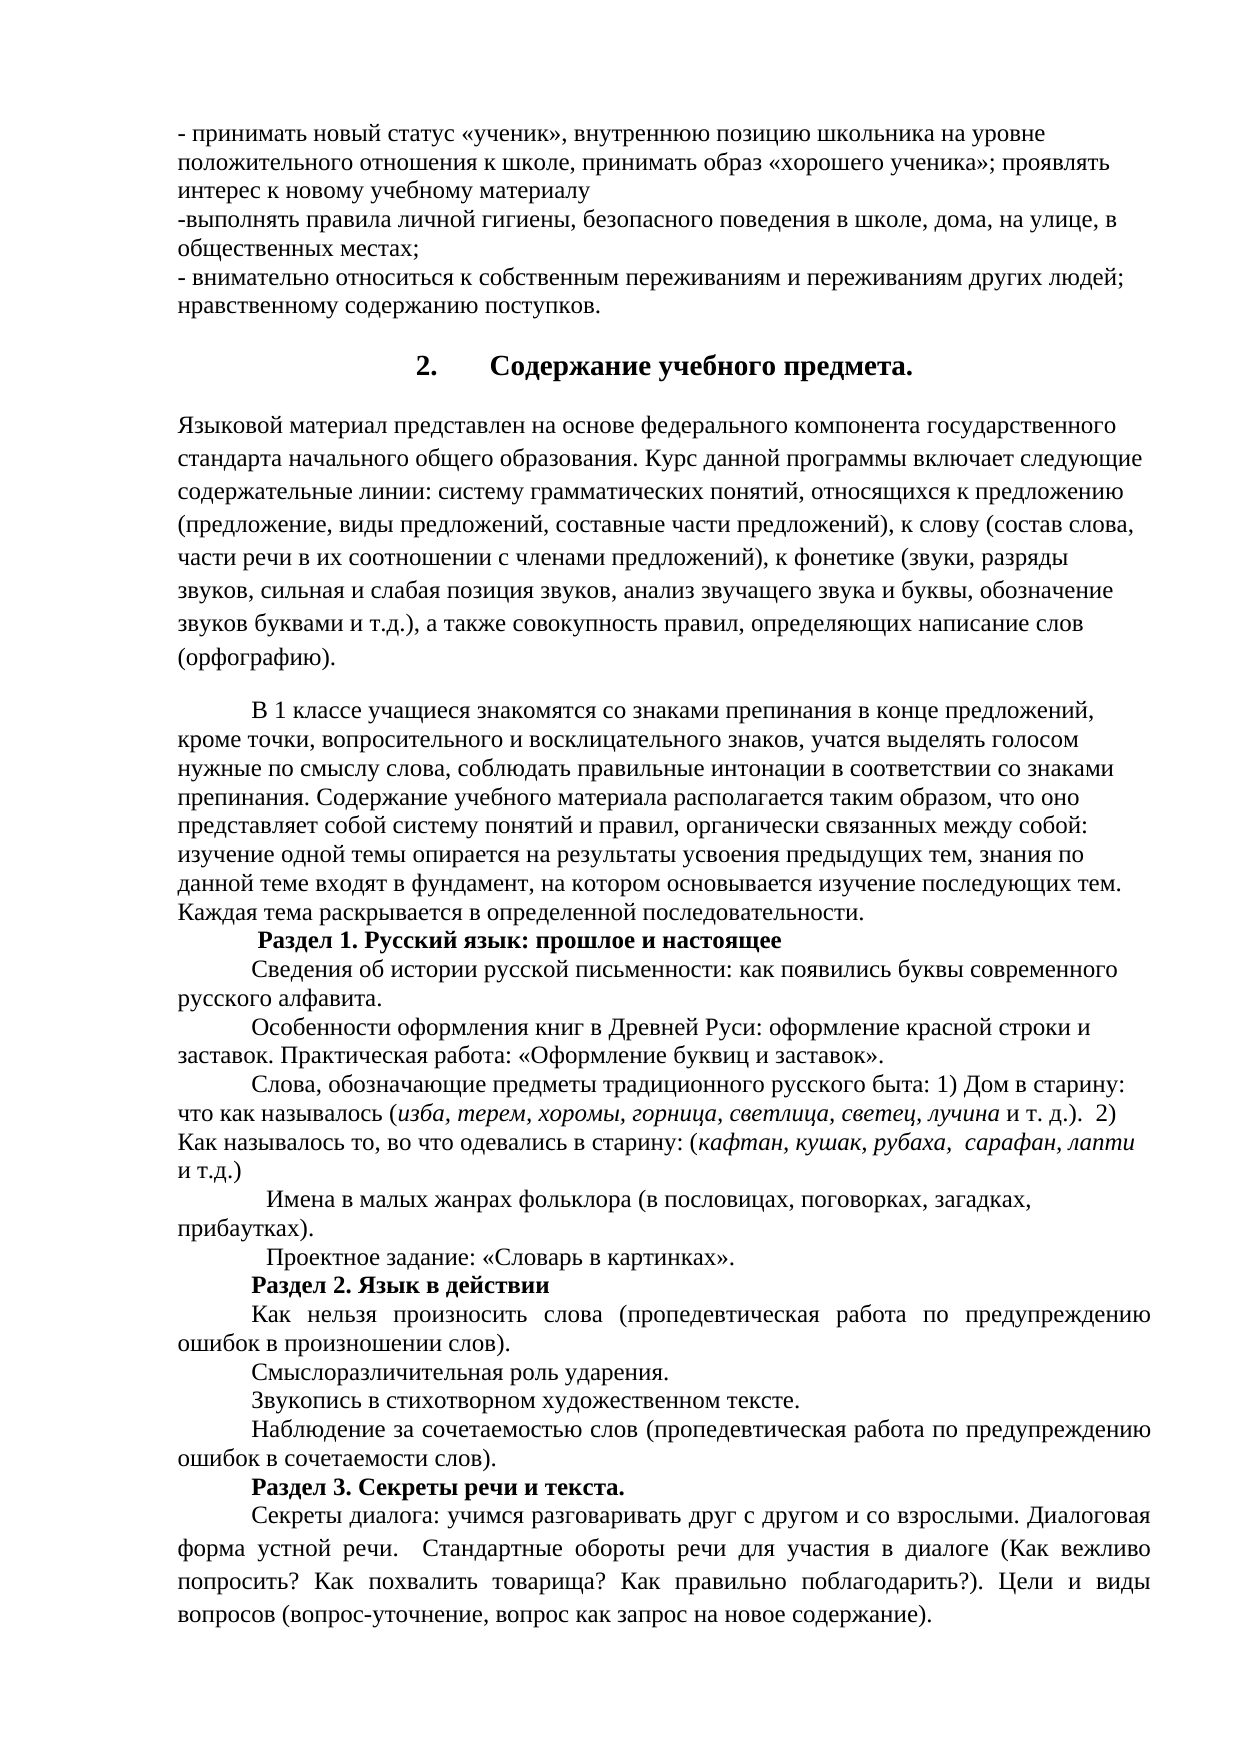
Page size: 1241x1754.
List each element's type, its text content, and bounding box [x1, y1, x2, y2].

text Особенности оформления книг в Древней Руси: оформление красной строки и заставок. Практическая работа: «Оформление буквиц и заставок». [177, 1012, 1152, 1069]
text Раздел 2. Язык в действии [177, 1270, 1152, 1299]
text Языковой материал представлен на основе федерального компонента государственного стандарта начального общего образования. Курс данной программы включает следующие содержательные линии: систему грамматических понятий, относящихся к предложению (предложение, виды предложений, составные части предложений), к слову (состав слова, части речи в их соотношении с членами предложений), к фонетике (звуки, разряды звуков, сильная и слабая позиция звуков, анализ звучащего звука и буквы, обозначение звуков буквами и т.д.), а также совокупность правил, определяющих написание слов (орфографию). [177, 410, 1152, 670]
text -выполнять правила личной гигиены, безопасного поведения в школе, дома, на улице, в общественных местах; [177, 204, 1152, 262]
text Проектное задание: «Словарь в картинках». [177, 1242, 1152, 1270]
text Секреты диалога: учимся разговаривать друг с другом и со взрослыми. Диалоговая форма устной речи. Стандартные обороты речи для участия в диалоге (Как вежливо попросить? Как похвалить товарища? Как правильно поблагодарить?). Цели и виды вопросов (вопрос-уточнение, вопрос как запрос на новое содержание). [177, 1500, 1152, 1628]
text Слова, обозначающие предметы традиционного русского быта: 1) Дом в старину: что как называлось (изба, терем, хоромы, горница, светлица, светец, лучина и т. д.). 2) Как называлось то, во что одевались в старину: (кафтан, кушак, рубаха, сарафан, лапти и т.д.) [177, 1069, 1152, 1184]
text Смыслоразличительная роль ударения. [177, 1357, 1152, 1385]
text Как нельзя произносить слова (пропедевтическая работа по предупреждению ошибок в произношении слов). [177, 1299, 1152, 1357]
text Звукопись в стихотворном художественном тексте. [177, 1385, 1152, 1414]
text Раздел 1. Русский язык: прошлое и настоящее [177, 925, 1152, 954]
text Раздел 3. Секреты речи и текста. [177, 1472, 1152, 1500]
text Сведения об истории русской письменности: как появились буквы современного русского алфавита. [177, 954, 1152, 1012]
text - внимательно относиться к собственным переживаниям и переживаниям других людей; нравственному содержанию поступков. [177, 262, 1152, 319]
text Имена в малых жанрах фольклора (в пословицах, поговорках, загадках, прибаутках). [177, 1184, 1152, 1242]
text - принимать новый статус «ученик», внутреннюю позицию школьника на уровне положительного отношения к школе, принимать образ «хорошего ученика»; проявлять интерес к новому учебному материалу [177, 118, 1152, 204]
text 2. Содержание учебного предмета. [177, 348, 1152, 382]
text Наблюдение за сочетаемостью слов (пропедевтическая работа по предупреждению ошибок в сочетаемости слов). [177, 1414, 1152, 1472]
text В 1 классе учащиеся знакомятся со знаками препинания в конце предложений, кроме точки, вопросительного и восклицательного знаков, учатся выделять голосом нужные по смыслу слова, соблюдать правильные интонации в соответствии со знаками препинания. Содержание учебного материала располагается таким образом, что оно представляет собой систему понятий и правил, органически связанных между собой: изучение одной темы опирается на результаты усвоения предыдущих тем, знания по данной теме входят в фундамент, на котором основывается изучение последующих тем. Каждая тема раскрывается в определенной последовательности. [177, 695, 1152, 925]
